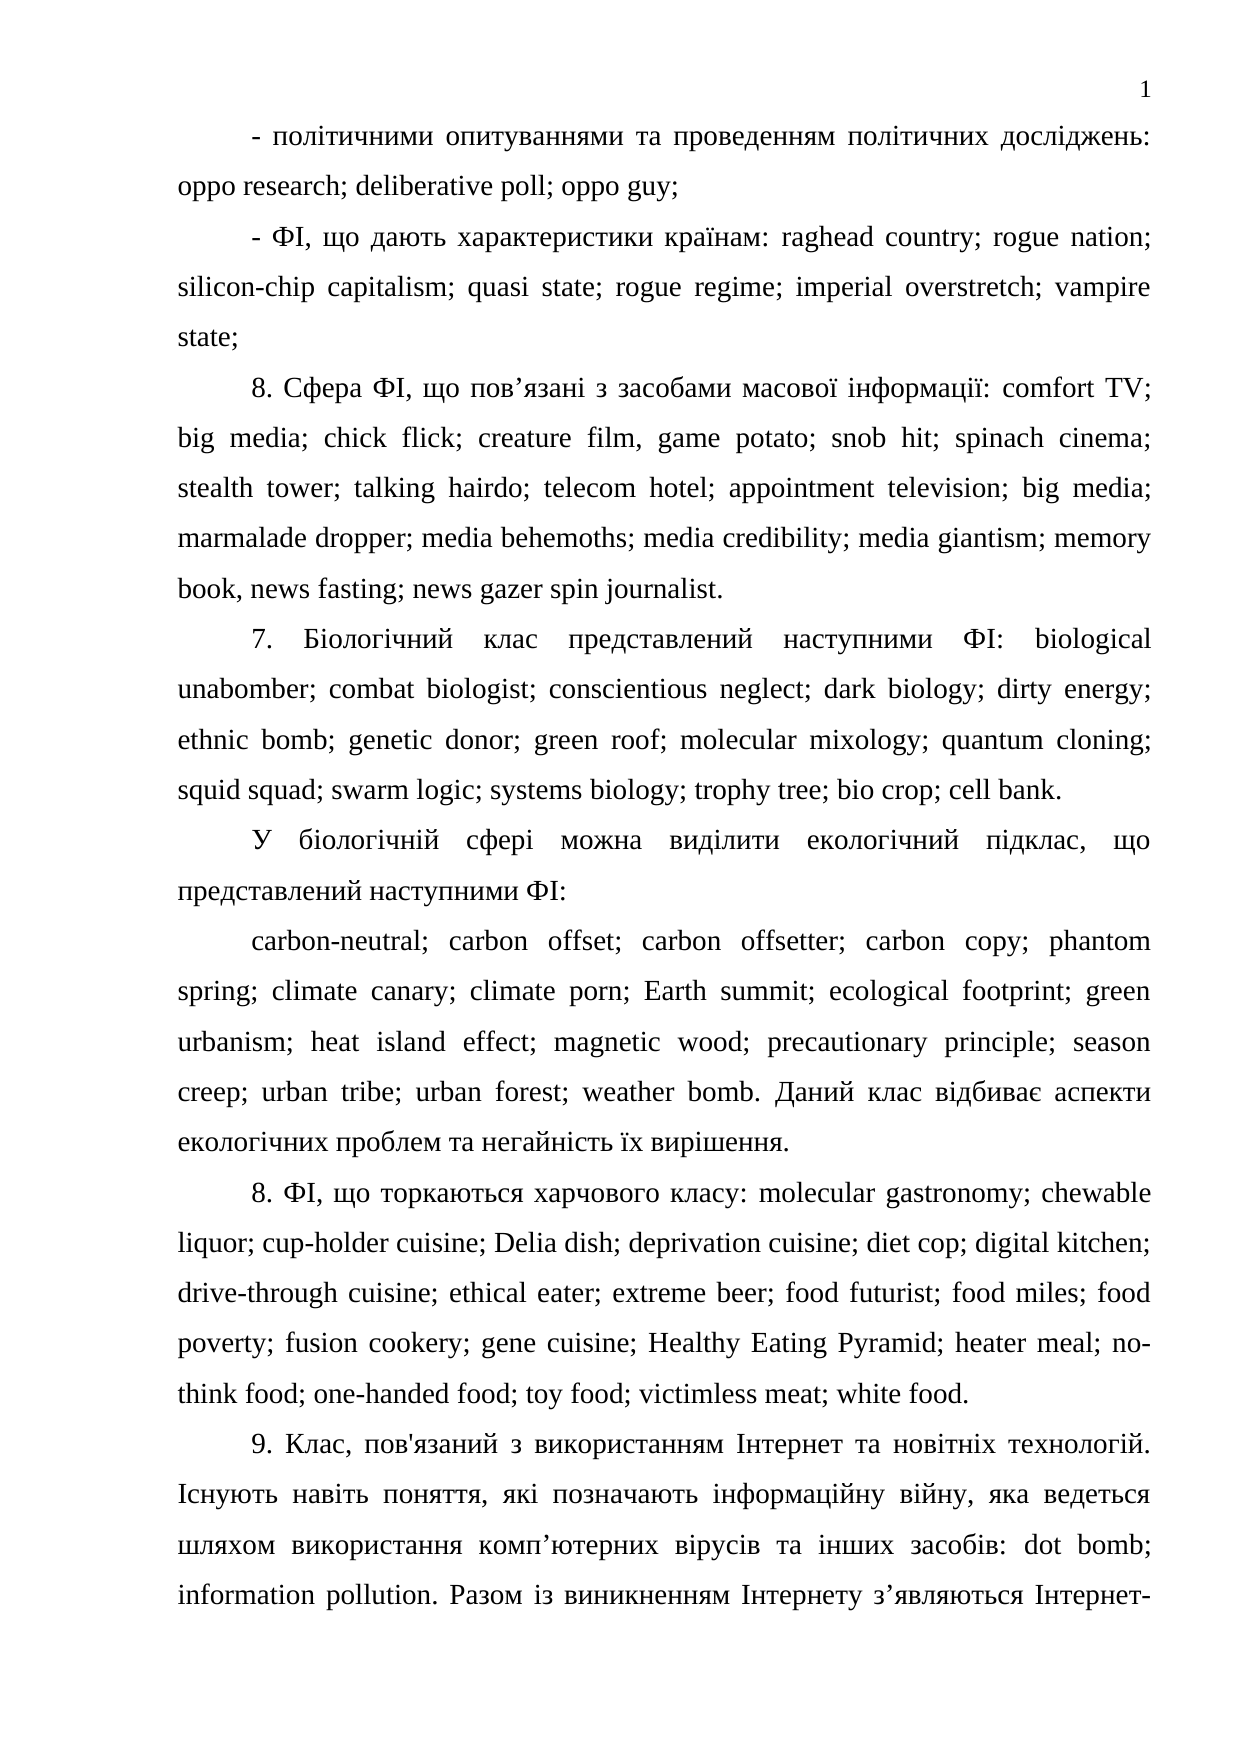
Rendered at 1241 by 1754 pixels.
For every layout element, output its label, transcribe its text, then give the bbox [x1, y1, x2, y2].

text 8. ФІ, що торкаються харчового класу: molecular gastronomy; chewable liquor; cup-holder cuisine; Delia dish; deprivation cuisine; diet cop; digital kitchen; drive-through cuisine; ethical eater; extreme beer; food futurist; food miles; food poverty; fusion cookery; gene cuisine; Healthy Eating Pyramid; heater meal; no-think food; one-handed food; toy food; victimless meat; white food. [177, 1175, 1152, 1409]
text - ФІ, що дають характеристики країнам: raghead country; rogue nation; silicon-chip capitalism; quasi state; rogue regime; imperial overstretch; vampire state; [177, 219, 1152, 353]
text - політичними опитуваннями та проведенням політичних досліджень: oppo research; deliberative poll; oppo guy; [177, 118, 1152, 202]
text У біологічній сфері можна виділити екологічний підклас, що представлений наступними ФІ: [177, 822, 1152, 906]
text 8. Сфера ФІ, що пов’язані з засобами масової інформації: comfort TV; big media; chick flick; creature film, game potato; snob hit; spinach cinema; stealth tower; talking hairdo; telecom hotel; appointment television; big media; marmalade dropper; media behemoths; media credibility; media giantism; memory book, news fasting; news gazer spin journalist. [177, 370, 1152, 604]
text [177, 1426, 1152, 1611]
text carbon-neutral; carbon offset; carbon offsetter; carbon copy; phantom spring; climate canary; climate porn; Earth summit; ecological footprint; green urbanism; heat island effect; magnetic wood; precautionary principle; season creep; urban tribe; urban forest; weather bomb. Даний клас відбиває аспекти екологічних проблем та негайність їх вирішення. [177, 923, 1152, 1158]
text 7. Біологічний клас представлений наступними ФІ: biological unabomber; combat biologist; conscientious neglect; dark biology; dirty energy; ethnic bomb; genetic donor; green roof; molecular mixology; quantum cloning; squid squad; swarm logic; systems biology; trophy tree; bio crop; cell bank. [177, 621, 1152, 806]
